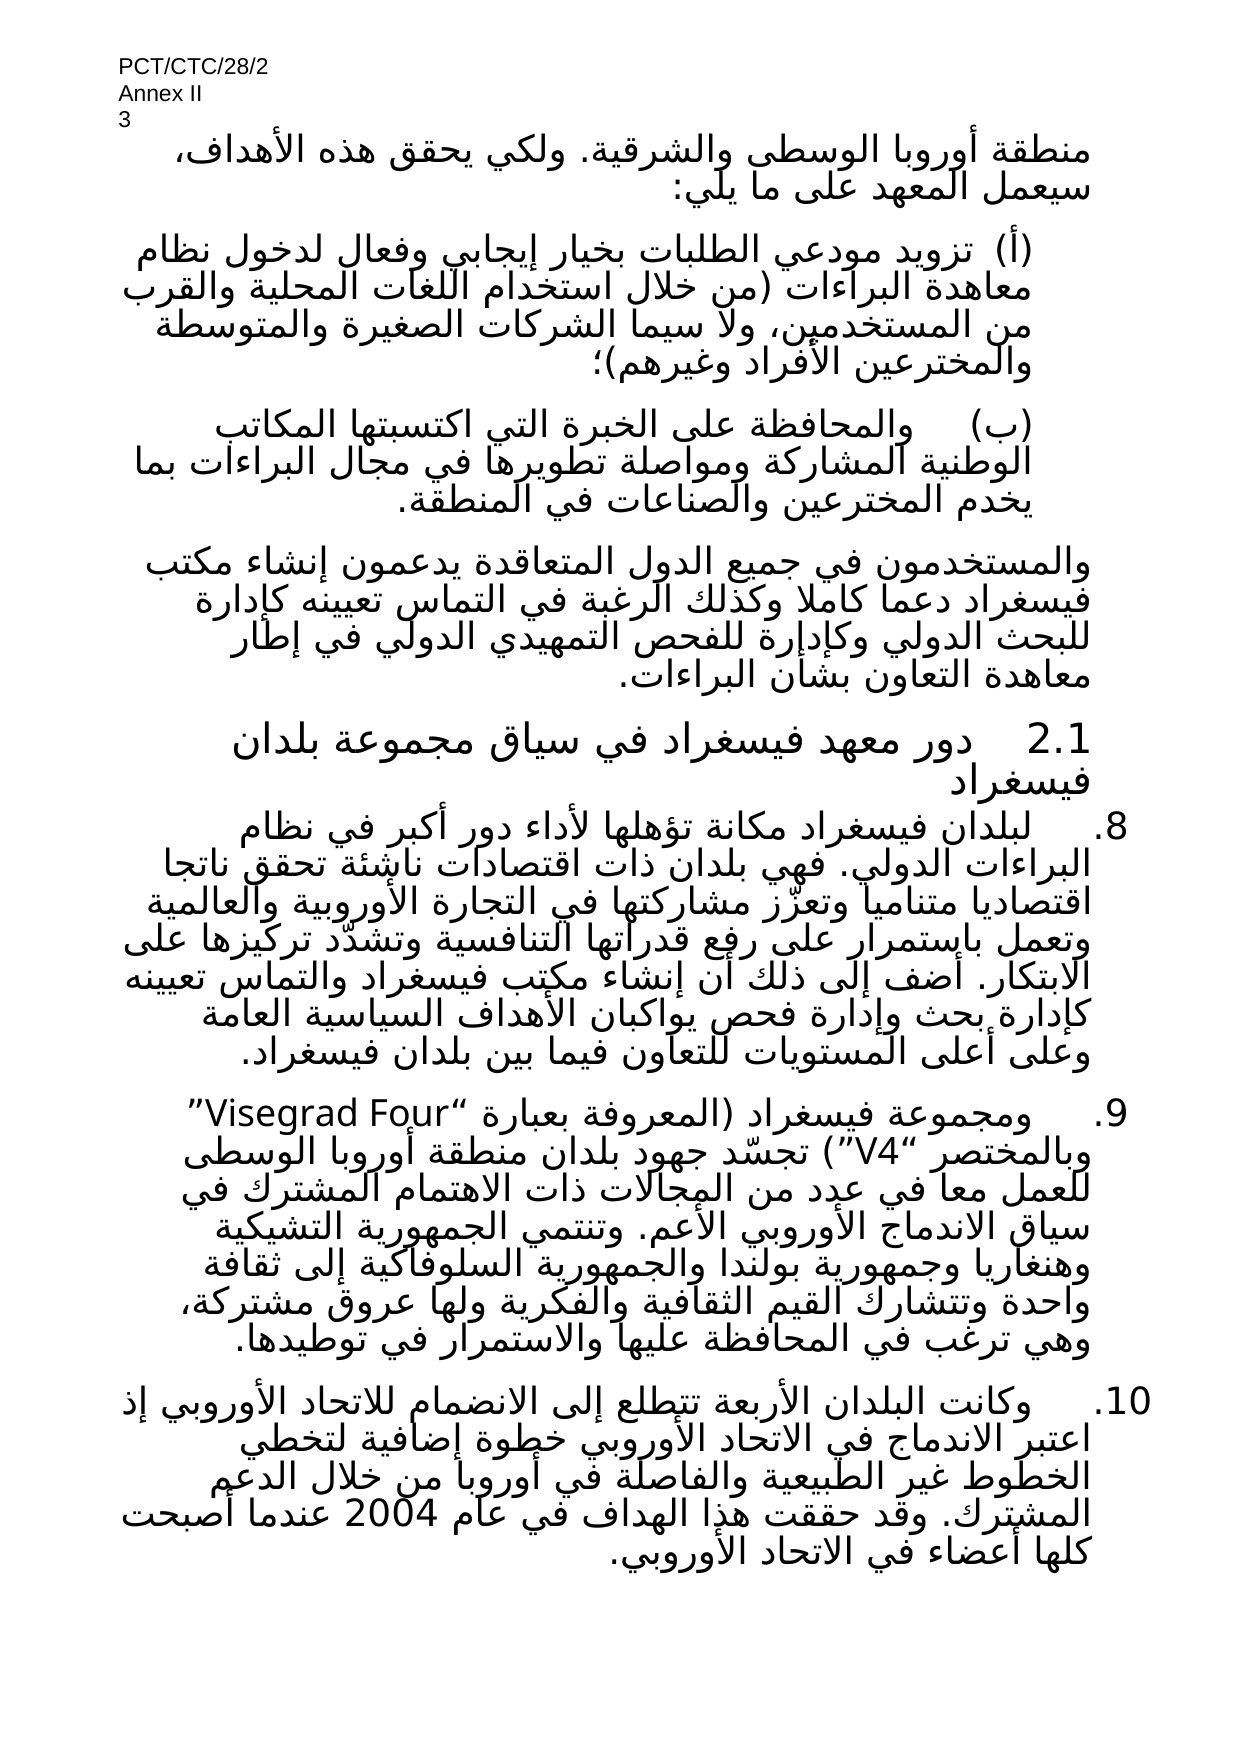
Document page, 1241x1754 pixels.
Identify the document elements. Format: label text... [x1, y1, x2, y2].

list والمستخدمون في جميع الدول المتعاقدة يدعمون إنشاء مكتب فيسغراد دعما كاملا وكذلك الرغبة في التماس تعيينه كإدارة للبحث الدولي وكإدارة للفحص التمهيدي الدولي في إطار معاهدة التعاون بشأن البراءات. [118, 545, 1093, 695]
list ومجموعة فيسغراد (المعروفة بعبارة “Visegrad Four” وبالمختصر “V4”) تجسّد جهود بلدان منطقة أوروبا الوسطى للعمل معا في عدد من المجالات ذات الاهتمام المشترك في سياق الاندماج الأوروبي الأعم. وتنتمي الجمهورية التشيكية وهنغاريا وجمهورية بولندا والجمهورية السلوفاكية إلى ثقافة واحدة وتتشارك القيم الثقافية والفكرية ولها عروق مشتركة، وهي ترغب في المحافظة عليها والاستمرار في توطيدها. [118, 1097, 1092, 1359]
list (ب) والمحافظة على الخبرة التي اكتسبتها المكاتب الوطنية المشاركة ومواصلة تطويرها في مجال البراءات بما يخدم المخترعين والصناعات في المنطقة. [118, 407, 1033, 520]
list (أ) تزويد مودعي الطلبات بخيار إيجابي وفعال لدخول نظام معاهدة البراءات (من خلال استخدام اللغات المحلية والقرب من المستخدمين، ولا سيما الشركات الصغيرة والمتوسطة والمخترعين الأفراد وغيرهم)؛ [118, 232, 1033, 382]
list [118, 132, 1092, 207]
list لبلدان فيسغراد مكانة تؤهلها لأداء دور أكبر في نظام البراءات الدولي. فهي بلدان ذات اقتصادات ناشئة تحقق ناتجا اقتصاديا متناميا وتعزّز مشاركتها في التجارة الأوروبية والعالمية وتعمل باستمرار على رفع قدراتها التنافسية وتشدّد تركيزها على الابتكار. أضف إلى ذلك أن إنشاء مكتب فيسغراد والتماس تعيينه كإدارة بحث وإدارة فحص يواكبان الأهداف السياسية العامة وعلى أعلى المستويات للتعاون فيما بين بلدان فيسغراد. [118, 809, 1092, 1072]
list وكانت البلدان الأربعة تتطلع إلى الانضمام للاتحاد الأوروبي إذ اعتبر الاندماج في الاتحاد الأوروبي خطوة إضافية لتخطي الخطوط غير الطبيعية والفاصلة في أوروبا من خلال الدعم المشترك. وقد حققت هذا الهداف في عام 2004 عندما أصبحت كلها أعضاء في الاتحاد الأوروبي. [118, 1384, 1092, 1572]
subtitle 2.1 دور معهد فيسغراد في سياق مجموعة بلدان فيسغراد [118, 720, 1092, 803]
